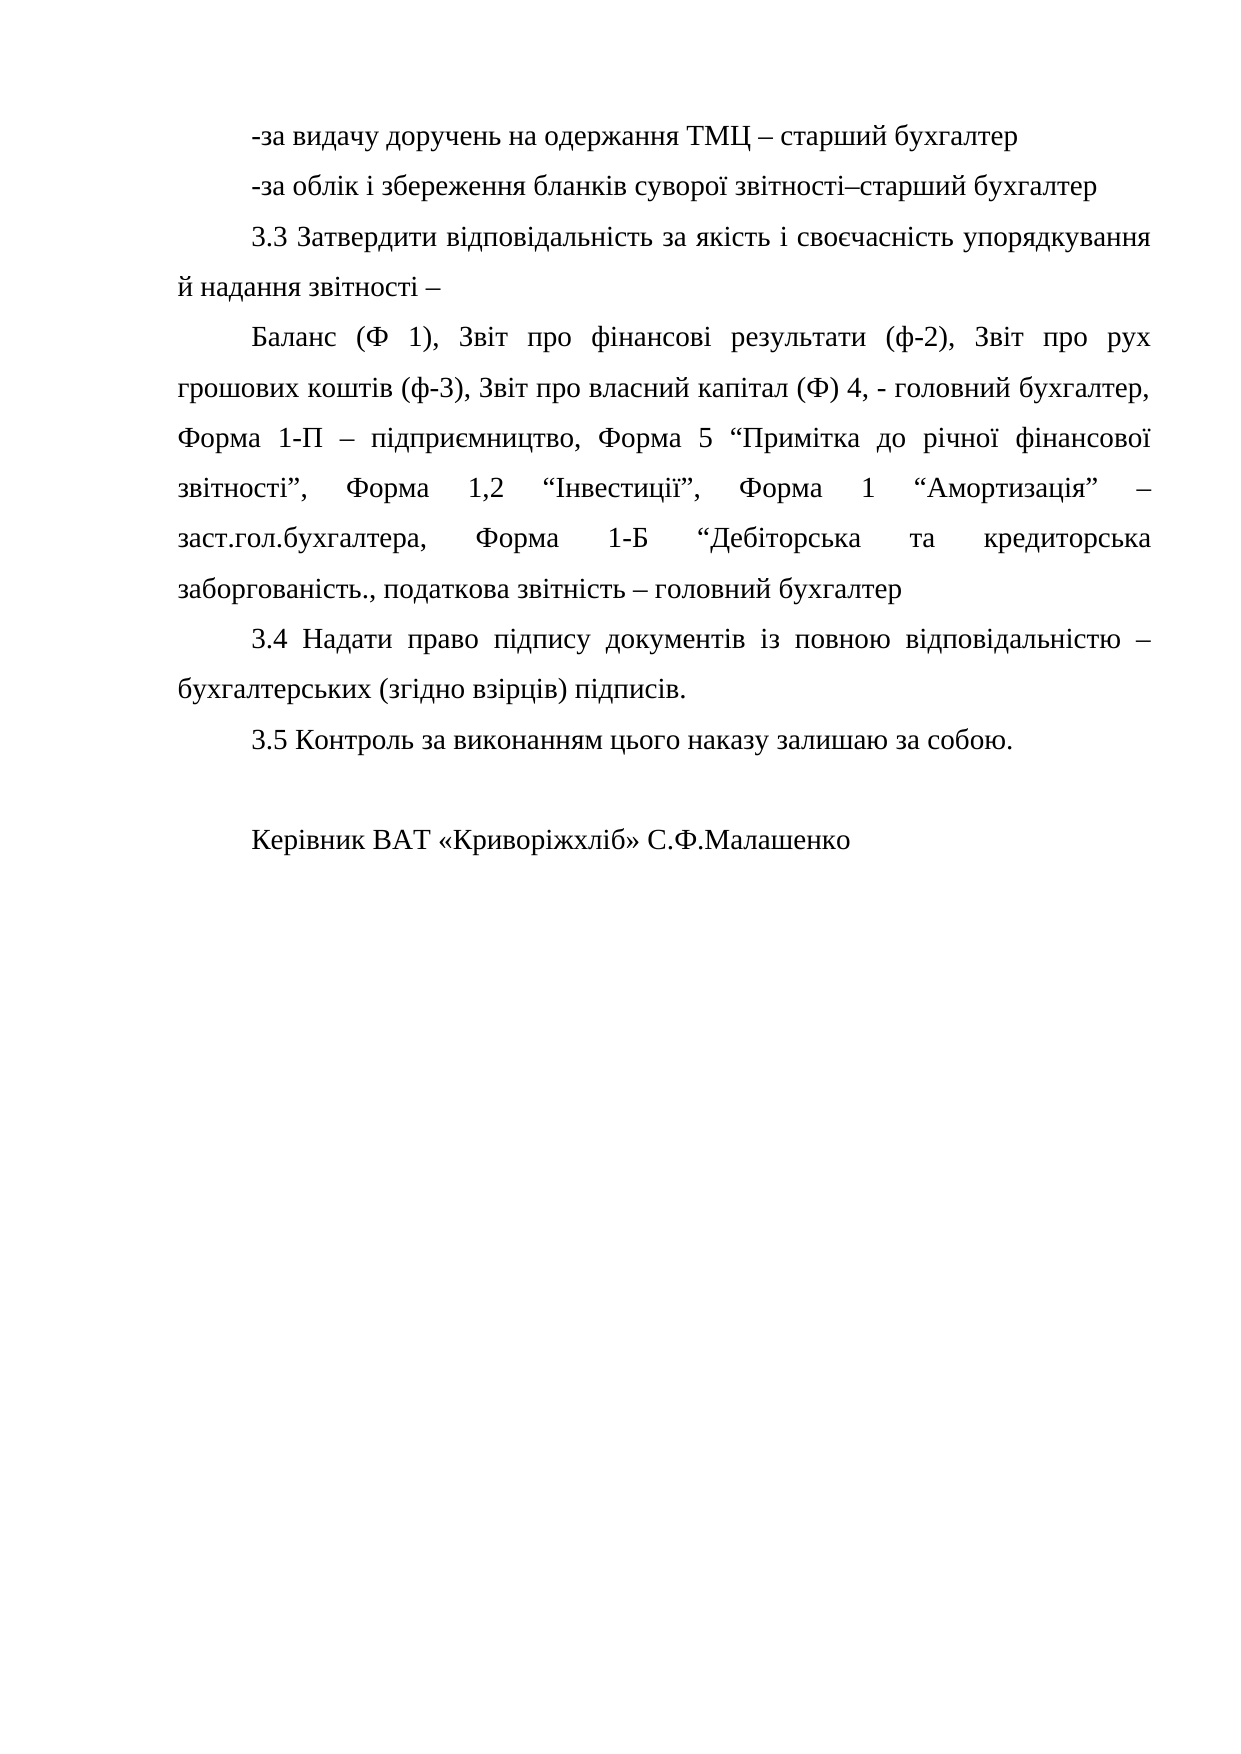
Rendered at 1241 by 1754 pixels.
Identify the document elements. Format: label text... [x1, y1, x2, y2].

text -за видачу доручень на одержання ТМЦ – старший бухгалтер [177, 118, 1152, 152]
text 3.5 Контроль за виконанням цього наказу залишаю за собою. [177, 722, 1152, 755]
text Баланс (Ф 1), Звіт про фінансові результати (ф-2), Звіт про рух грошових коштів (ф-3), Звіт про власний капітал (Ф) 4, - головний бухгалтер, Форма 1-П – підприємництво, Форма 5 “Примітка до річної фінансової звітності”, Форма 1,2 “Інвестиції”, Форма 1 “Амортизація” – заст.гол.бухгалтера, Форма 1-Б “Дебіторська та кредиторська заборгованість., податкова звітність – головний бухгалтер [177, 319, 1152, 604]
text 3.4 Надати право підпису документів із повною відповідальністю – бухгалтерських (згідно взірців) підписів. [177, 621, 1152, 705]
text Керівник ВАТ «Криворіжхліб» С.Ф.Малашенко [177, 822, 1152, 856]
text 3.3 Затвердити відповідальність за якість і своєчасність упорядкування й надання звітності – [177, 219, 1152, 303]
text -за облік і збереження бланків суворої звітності–старший бухгалтер [177, 168, 1152, 202]
